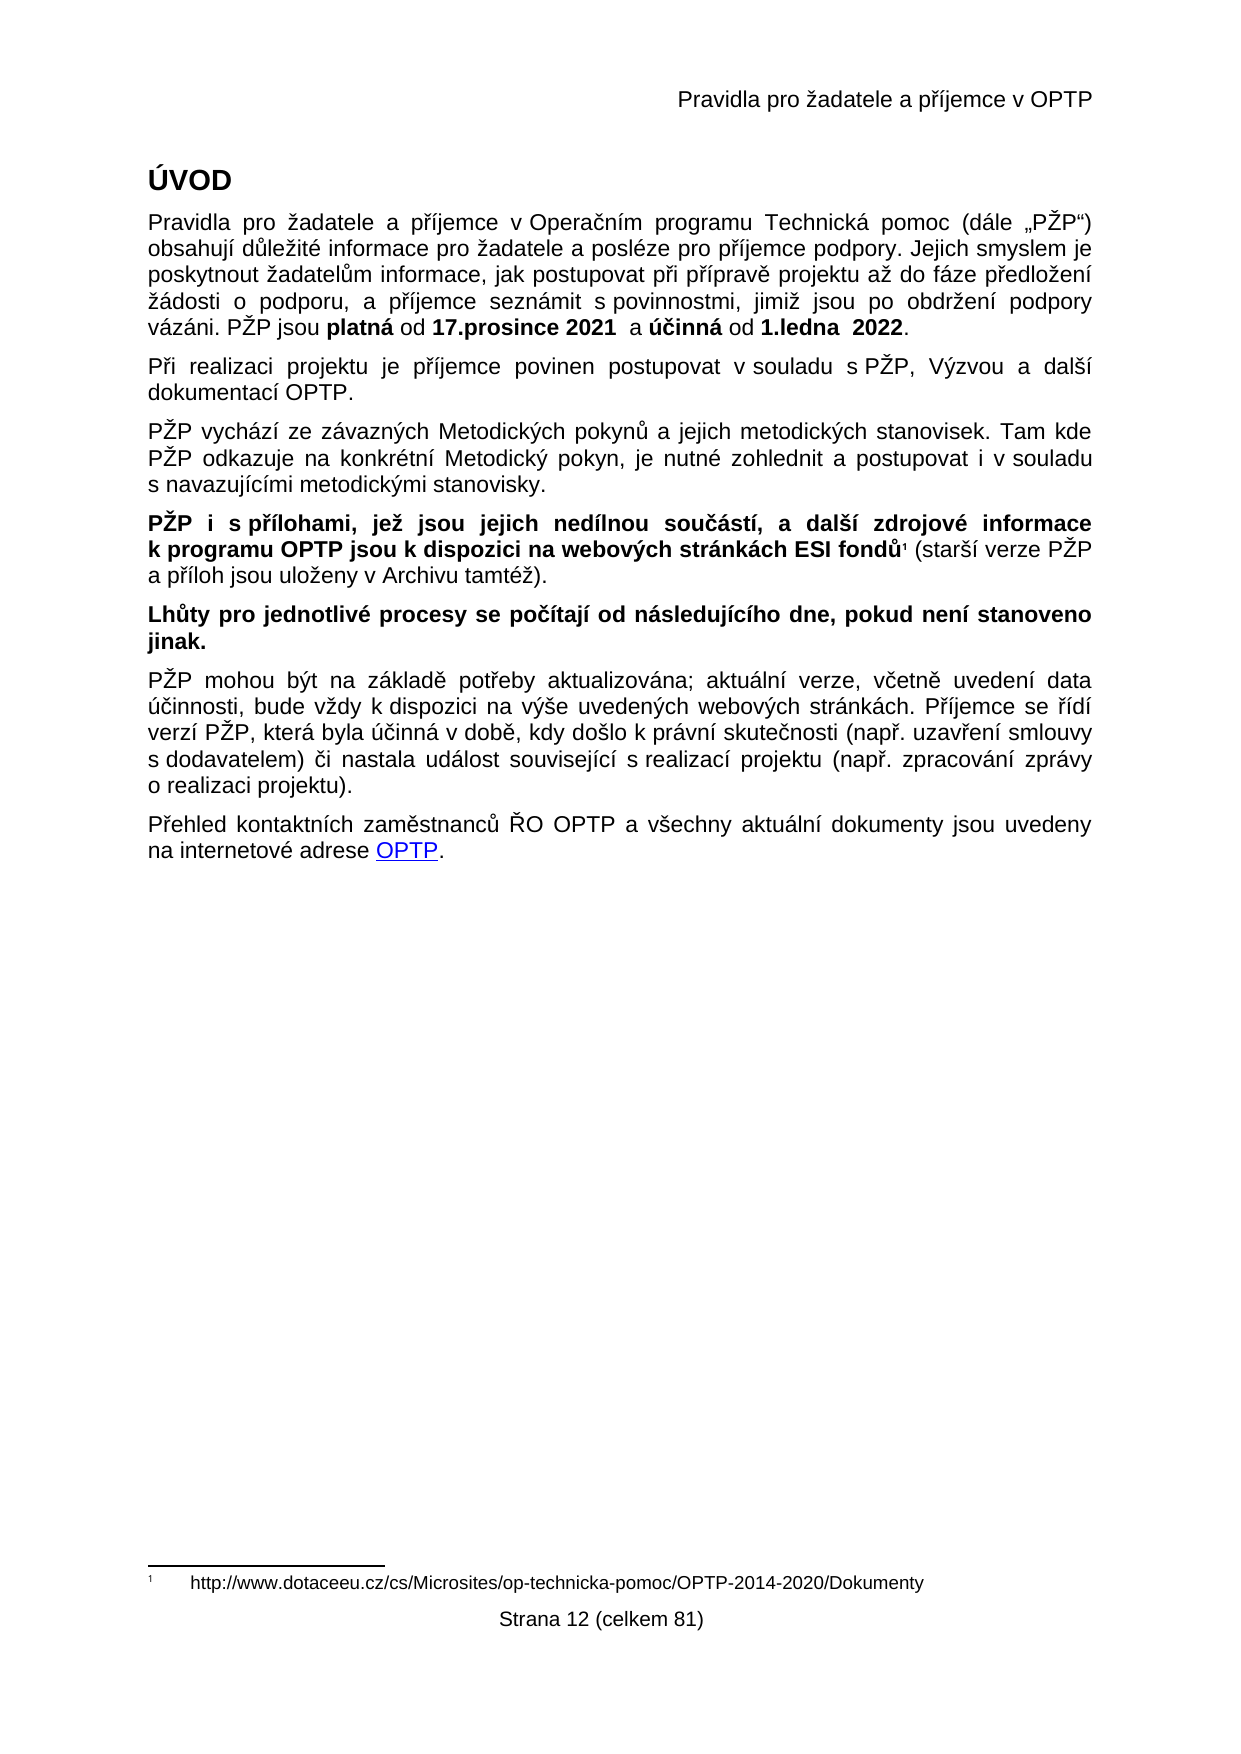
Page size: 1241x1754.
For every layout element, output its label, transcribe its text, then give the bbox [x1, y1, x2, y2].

text Pravidla pro žadatele a příjemce v Operačním programu Technická pomoc (dále „PŽP“) obsahují důležité informace pro žadatele a posléze pro příjemce podpory. Jejich smyslem je poskytnout žadatelům informace, jak postupovat při přípravě projektu až do fáze předložení žádosti o podporu, a příjemce seznámit s povinnostmi, jimiž jsou po obdržení podpory vázáni. PŽP jsou platná od 17.prosince 2021 a účinná od 1.ledna 2022. [148, 209, 1092, 341]
text Při realizaci projektu je příjemce povinen postupovat v souladu s PŽP, Výzvou a další dokumentací OPTP. [148, 353, 1092, 406]
list Přehled kontaktních zaměstnanců ŘO OPTP a všechny aktuální dokumenty jsou uvedeny na internetové adrese OPTP. [148, 811, 1092, 863]
text PŽP i s přílohami, jež jsou jejich nedílnou součástí, a další zdrojové informace k programu OPTP jsou k dispozici na webových stránkách ESI fondů (starší verze PŽP a příloh jsou uloženy v Archivu tamtéž). [148, 510, 1092, 589]
text PŽP vychází ze závazných Metodických pokynů a jejich metodických stanovisek. Tam kde PŽP odkazuje na konkrétní Metodický pokyn, je nutné zohlednit a postupovat i v souladu s navazujícími metodickými stanovisky. [148, 418, 1092, 497]
text PŽP mohou být na základě potřeby aktualizována; aktuální verze, včetně uvedení data účinnosti, bude vždy k dispozici na výše uvedených webových stránkách. Příjemce se řídí verzí PŽP, která byla účinná v době, kdy došlo k právní skutečnosti (např. uzavření smlouvy s dodavatelem) či nastala událost související s realizací projektu (např. zpracování zprávy o realizaci projektu). [148, 667, 1092, 798]
text Lhůty pro jednotlivé procesy se počítají od následujícího dne, pokud není stanoveno jinak. [148, 601, 1092, 654]
text ÚVOD [148, 163, 1092, 196]
